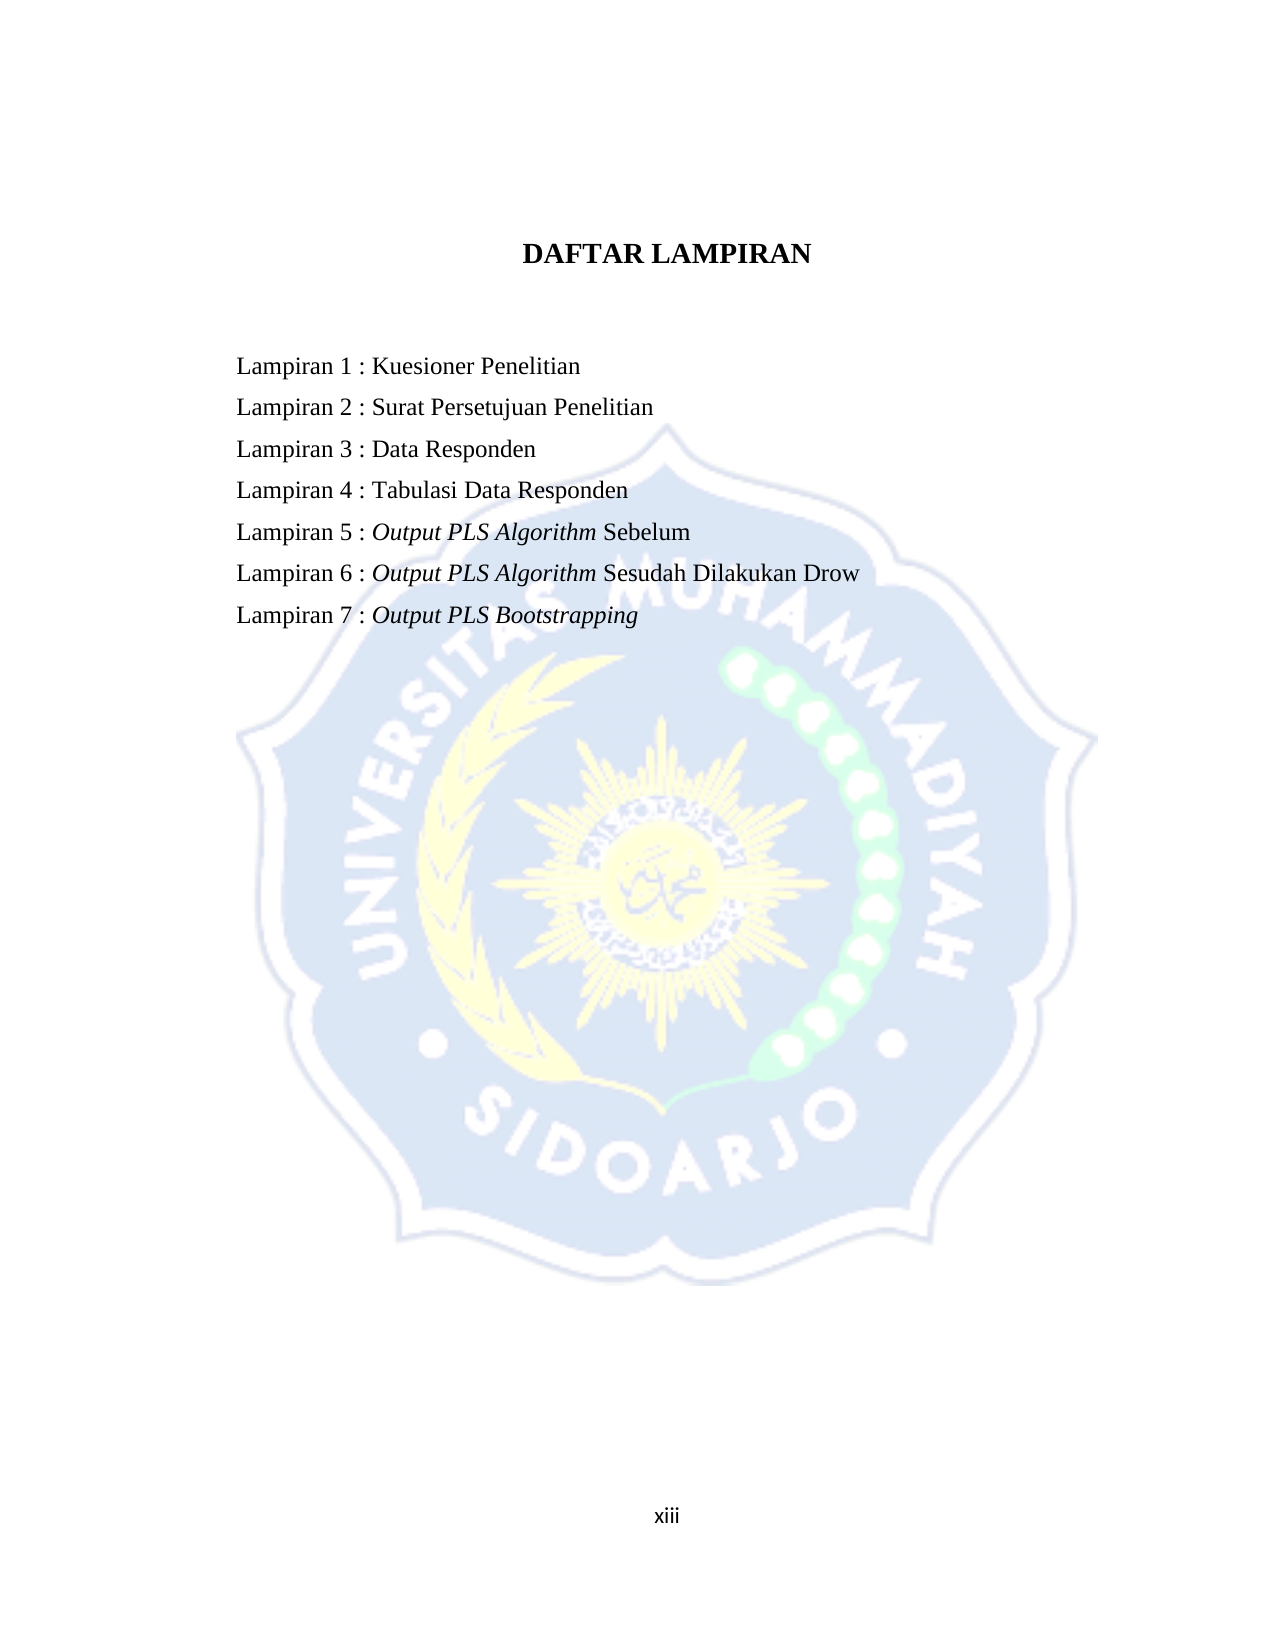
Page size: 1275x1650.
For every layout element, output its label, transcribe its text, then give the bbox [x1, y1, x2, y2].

text Lampiran 4 : Tabulasi Data Responden 84 [236, 475, 1098, 504]
text Lampiran 7 : Output PLS Bootstrapping 88 [236, 600, 1098, 628]
subtitle DAFTAR LAMPIRAN [236, 236, 1098, 270]
text Lampiran 6 : Output PLS Algorithm Sesudah Dilakukan Drow 87 [236, 558, 1098, 587]
text Lampiran 1 : Kuesioner Penelitian 75 [236, 351, 1098, 380]
text Lampiran 3 : Data Responden 82 [236, 434, 1098, 463]
text Lampiran 5 : Output PLS Algorithm Sebelum 86 [236, 517, 1098, 546]
text Lampiran 2 : Surat Persetujuan Penelitian 81 [236, 392, 1098, 421]
